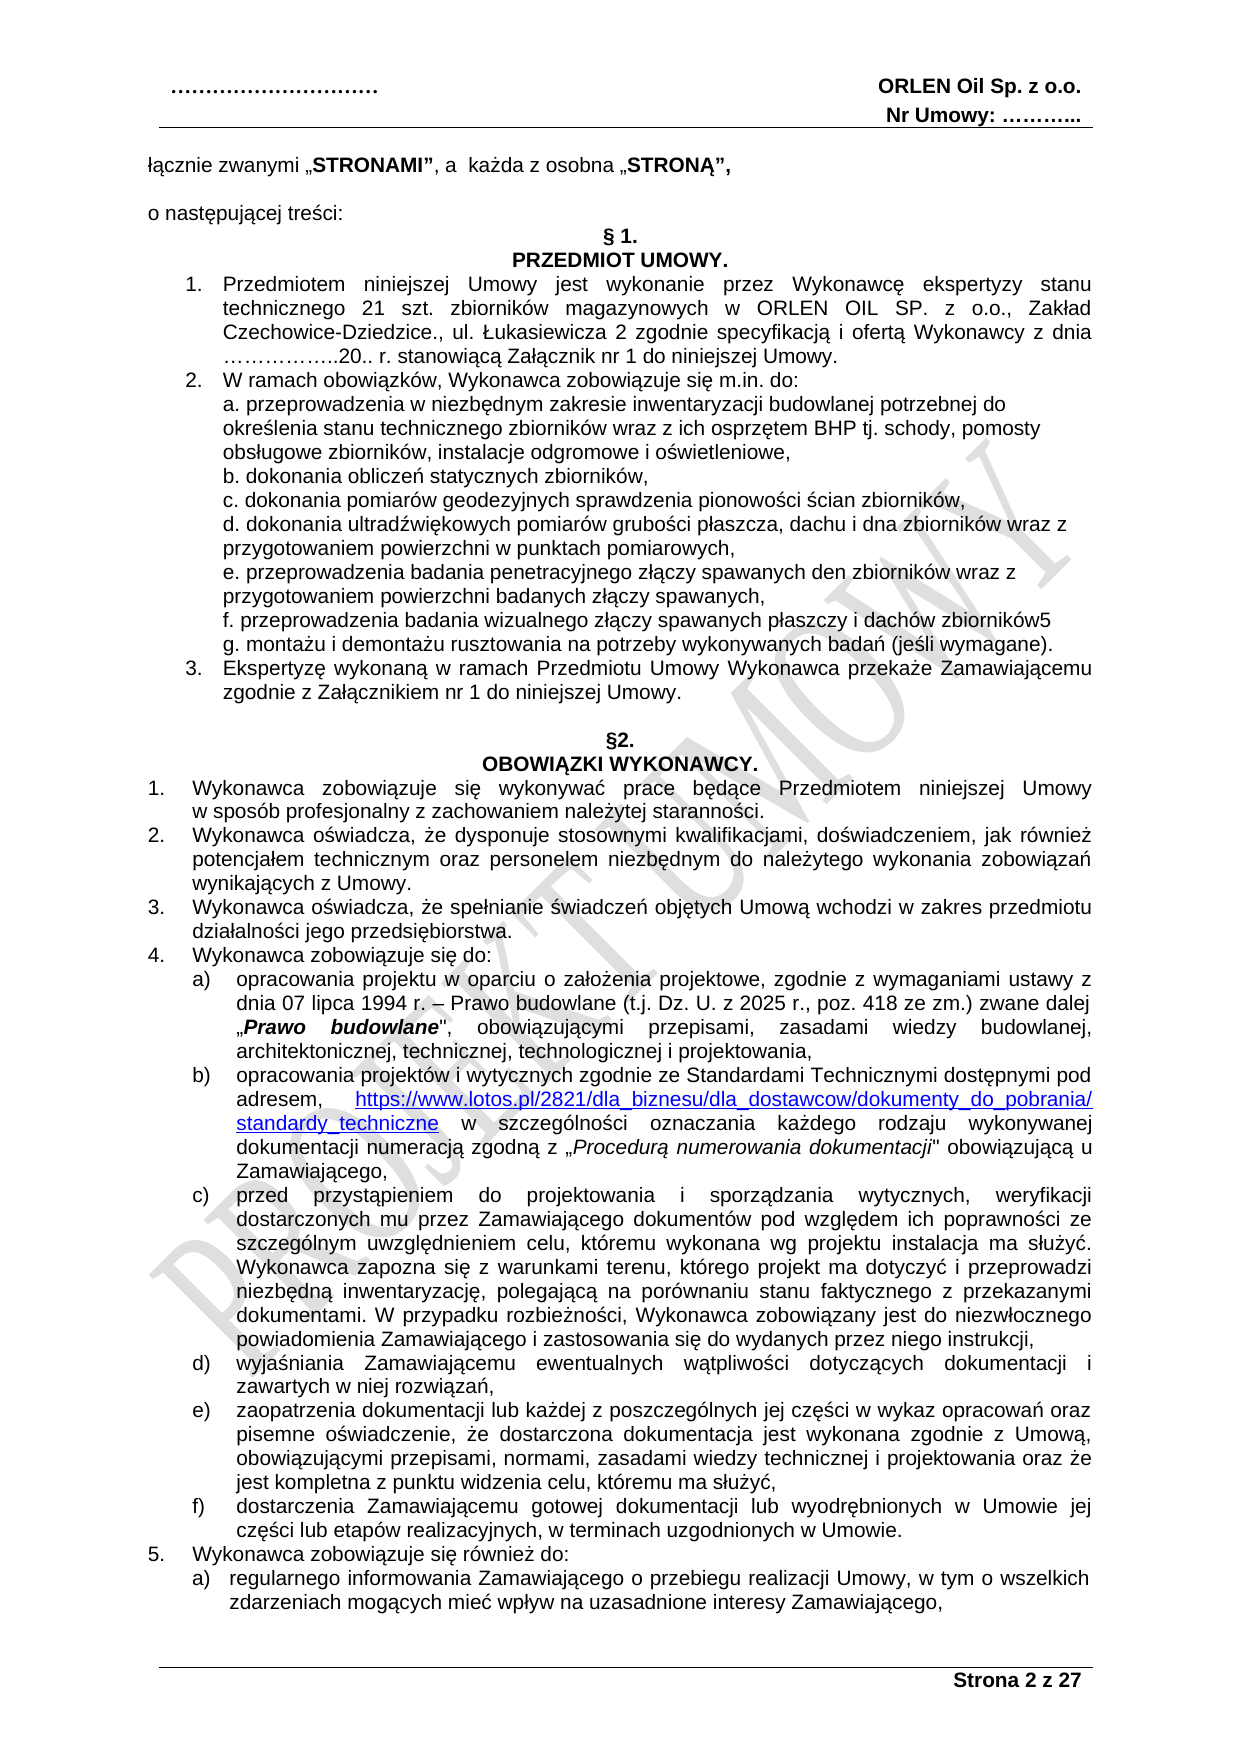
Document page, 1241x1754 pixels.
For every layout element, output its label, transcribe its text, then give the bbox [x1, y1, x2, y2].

text c. dokonania pomiarów geodezyjnych sprawdzenia pionowości ścian zbiorników, [223, 488, 1093, 512]
list Wykonawca oświadcza, że spełnianie świadczeń objętych Umową wchodzi w zakres przedmiotu działalności jego przedsiębiorstwa. [148, 895, 1093, 943]
list Wykonawca zobowiązuje się również do: [148, 1542, 1090, 1566]
list Wykonawca zobowiązuje się do: [148, 943, 1093, 967]
list Wykonawca zobowiązuje się wykonywać prace będące Przedmiotem niniejszej Umowy w sposób profesjonalny z zachowaniem należytej staranności. [148, 775, 1093, 823]
text e. przeprowadzenia badania penetracyjnego złączy spawanych den zbiorników wraz z przygotowaniem powierzchni badanych złączy spawanych, [223, 560, 1093, 608]
subtitle OBOWIĄZKI WYKONAWCY. [148, 751, 1093, 775]
text f. przeprowadzenia badania wizualnego złączy spawanych płaszczy i dachów zbiorników5 [223, 608, 1093, 632]
text a. przeprowadzenia w niezbędnym zakresie inwentaryzacji budowlanej potrzebnej do określenia stanu technicznego zbiorników wraz z ich osprzętem BHP tj. schody, pomosty obsługowe zbiorników, instalacje odgromowe i oświetleniowe, [223, 392, 1093, 464]
list przed przystąpieniem do projektowania i sporządzania wytycznych, weryfikacji dostarczonych mu przez Zamawiającego dokumentów pod względem ich poprawności ze szczególnym uwzględnieniem celu, któremu wykonana wg projektu instalacja ma służyć. Wykonawca zapozna się z warunkami terenu, którego projekt ma dotyczyć i przeprowadzi niezbędną inwentaryzację, polegającą na porównaniu stanu faktycznego z przekazanymi dokumentami. W przypadku rozbieżności, Wykonawca zobowiązany jest do niezwłocznego powiadomienia Zamawiającego i zastosowania się do wydanych przez niego instrukcji, [192, 1183, 1093, 1350]
text b. dokonania obliczeń statycznych zbiorników, [223, 464, 1093, 488]
text d. dokonania ultradźwiękowych pomiarów grubości płaszcza, dachu i dna zbiorników wraz z przygotowaniem powierzchni w punktach pomiarowych, [223, 512, 1093, 560]
subtitle §2. [148, 727, 1093, 751]
list W ramach obowiązków, Wykonawca zobowiązuje się m.in. do: [185, 368, 1093, 392]
subtitle § 1. [148, 224, 1093, 248]
list Przedmiotem niniejszej Umowy jest wykonanie przez Wykonawcę ekspertyzy stanu technicznego 21 szt. zbiorników magazynowych w ORLEN OIL SP. z o.o., Zakład Czechowice-Dziedzice., ul. Łukasiewicza 2 zgodnie specyfikacją i ofertą Wykonawcy z dnia ……………..20.. r. stanowiącą Załącznik nr 1 do niniejszej Umowy. [185, 272, 1093, 368]
list dostarczenia Zamawiającemu gotowej dokumentacji lub wyodrębnionych w Umowie jej części lub etapów realizacyjnych, w terminach uzgodnionych w Umowie. [192, 1494, 1093, 1542]
list Wykonawca oświadcza, że dysponuje stosownymi kwalifikacjami, doświadczeniem, jak również potencjałem technicznym oraz personelem niezbędnym do należytego wykonania zobowiązań wynikających z Umowy. [148, 823, 1093, 895]
list regularnego informowania Zamawiającego o przebiegu realizacji Umowy, w tym o wszelkich zdarzeniach mogących mieć wpływ na uzasadnione interesy Zamawiającego, [192, 1566, 1090, 1614]
subtitle Przedmiot Umowy. [148, 248, 1093, 272]
list Ekspertyzę wykonaną w ramach Przedmiotu Umowy Wykonawca przekaże Zamawiającemu zgodnie z Załącznikiem nr 1 do niniejszej Umowy. [185, 656, 1093, 703]
list wyjaśniania Zamawiającemu ewentualnych wątpliwości dotyczących dokumentacji i zawartych w niej rozwiązań, [192, 1350, 1093, 1398]
text g. montażu i demontażu rusztowania na potrzeby wykonywanych badań (jeśli wymagane). [223, 632, 1093, 656]
list opracowania projektu w oparciu o założenia projektowe, zgodnie z wymaganiami ustawy z dnia 07 lipca 1994 r. – Prawo budowlane (t.j. Dz. U. z 2025 r., poz. 418 ze zm.) zwane dalej „Prawo budowlane", obowiązującymi przepisami, zasadami wiedzy budowlanej, architektonicznej, technicznej, technologicznej i projektowania, [192, 967, 1093, 1063]
text łącznie zwanymi „STRONAMI”, a każda z osobna „STRONĄ”, [148, 152, 1093, 176]
list opracowania projektów i wytycznych zgodnie ze Standardami Technicznymi dostępnymi pod adresem, https://www.lotos.pl/2821/dla_biznesu/dla_dostawcow/dokumenty_do_pobrania/standardy_techniczne w szczególności oznaczania każdego rodzaju wykonywanej dokumentacji numeracją zgodną z „Procedurą numerowania dokumentacji" obowiązującą u Zamawiającego, [192, 1063, 1093, 1183]
list zaopatrzenia dokumentacji lub każdej z poszczególnych jej części w wykaz opracowań oraz pisemne oświadczenie, że dostarczona dokumentacja jest wykonana zgodnie z Umową, obowiązującymi przepisami, normami, zasadami wiedzy technicznej i projektowania oraz że jest kompletna z punktu widzenia celu, któremu ma służyć, [192, 1398, 1093, 1494]
text o następującej treści: [148, 200, 1093, 224]
